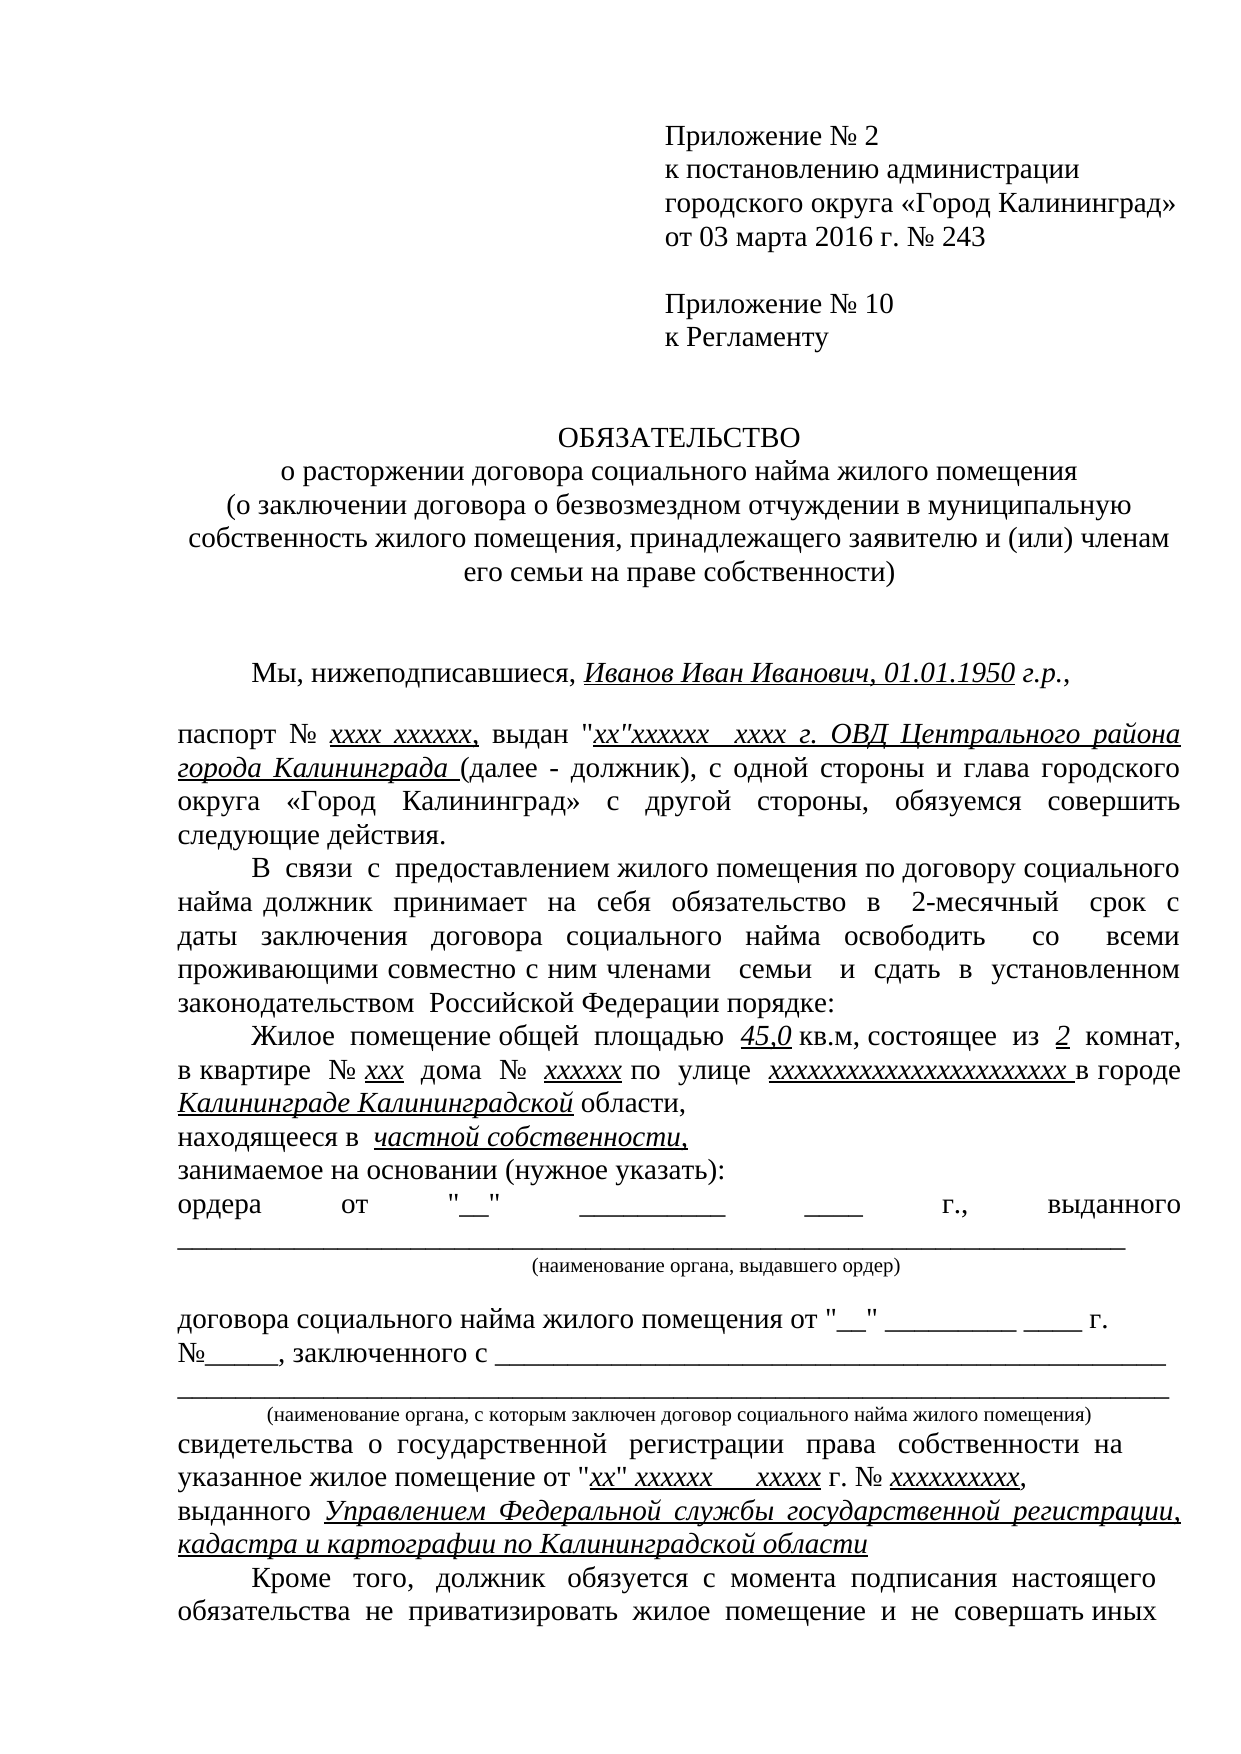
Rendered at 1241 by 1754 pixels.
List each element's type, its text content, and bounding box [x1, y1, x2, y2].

text ОБЯЗАТЕЛЬСТВО [177, 420, 1181, 453]
text №_____, заключенного с ______________________________________________ [177, 1335, 1181, 1368]
text (наименование органа, с которым заключен договор социального найма жилого помещения) [177, 1402, 1181, 1426]
text выданного Управлением Федеральной службы государственной регистрации, кадастра и картографии по Калининградской области [177, 1493, 1181, 1560]
text к постановлению администрации [177, 152, 1181, 185]
text Приложение № 2 [177, 118, 1181, 152]
text занимаемое на основании (нужное указать): [177, 1152, 1181, 1186]
text находящееся в частной собственности, [177, 1119, 1181, 1152]
text Мы, нижеподписавшиеся, Иванов Иван Иванович, 01.01.1950 г.р., [177, 655, 1181, 688]
text Кроме того, должник обязуется с момента подписания настоящего [177, 1560, 1181, 1593]
text о расторжении договора социального найма жилого помещения [177, 453, 1181, 487]
text указанное жилое помещение от "хх" хххххх ххххх г. № хххххххххх, [177, 1459, 1181, 1493]
text (о заключении договора о безвозмездном отчуждении в муниципальную собственность жилого помещения, принадлежащего заявителю и (или) членам его семьи на праве собственности) [177, 487, 1181, 588]
text паспорт № хххх хххххх, выдан "хх"хххххх хххх г. ОВД Центрального района города Калининграда (далее - должник), с одной стороны и глава городского округа «Город Калининград» с другой стороны, обязуемся совершить следующие действия. [177, 716, 1181, 851]
text ордера от "__" __________ ____ г., выданного _________________________________________________________________ [177, 1186, 1181, 1253]
text (наименование органа, выдавшего ордер) [177, 1253, 1181, 1277]
text Приложение № 10 [177, 286, 1181, 319]
text ____________________________________________________________________ [177, 1368, 1181, 1402]
text к Регламенту [177, 319, 1181, 353]
text свидетельства о государственной регистрации права собственности на [177, 1426, 1181, 1459]
text обязательства не приватизировать жилое помещение и не совершать иных [177, 1593, 1181, 1627]
text В связи с предоставлением жилого помещения по договору социального найма должник принимает на себя обязательство в 2-месячный срок с даты заключения договора социального найма освободить со всеми проживающими совместно с ним членами семьи и сдать в установленном законодательством Российской Федерации порядке: [177, 851, 1181, 1018]
text городского округа «Город Калининград» [177, 185, 1181, 219]
text от 03 марта 2016 г. № 243 [177, 219, 1181, 252]
text договора социального найма жилого помещения от "__" _________ ____ г. [177, 1301, 1181, 1335]
text Жилое помещение общей площадью 45,0 кв.м, состоящее из 2 комнат, в квартире № ххх дома № хххххх по улице ххххххххххххххххххххххх в городе Калининграде Калининградской области, [177, 1018, 1181, 1119]
